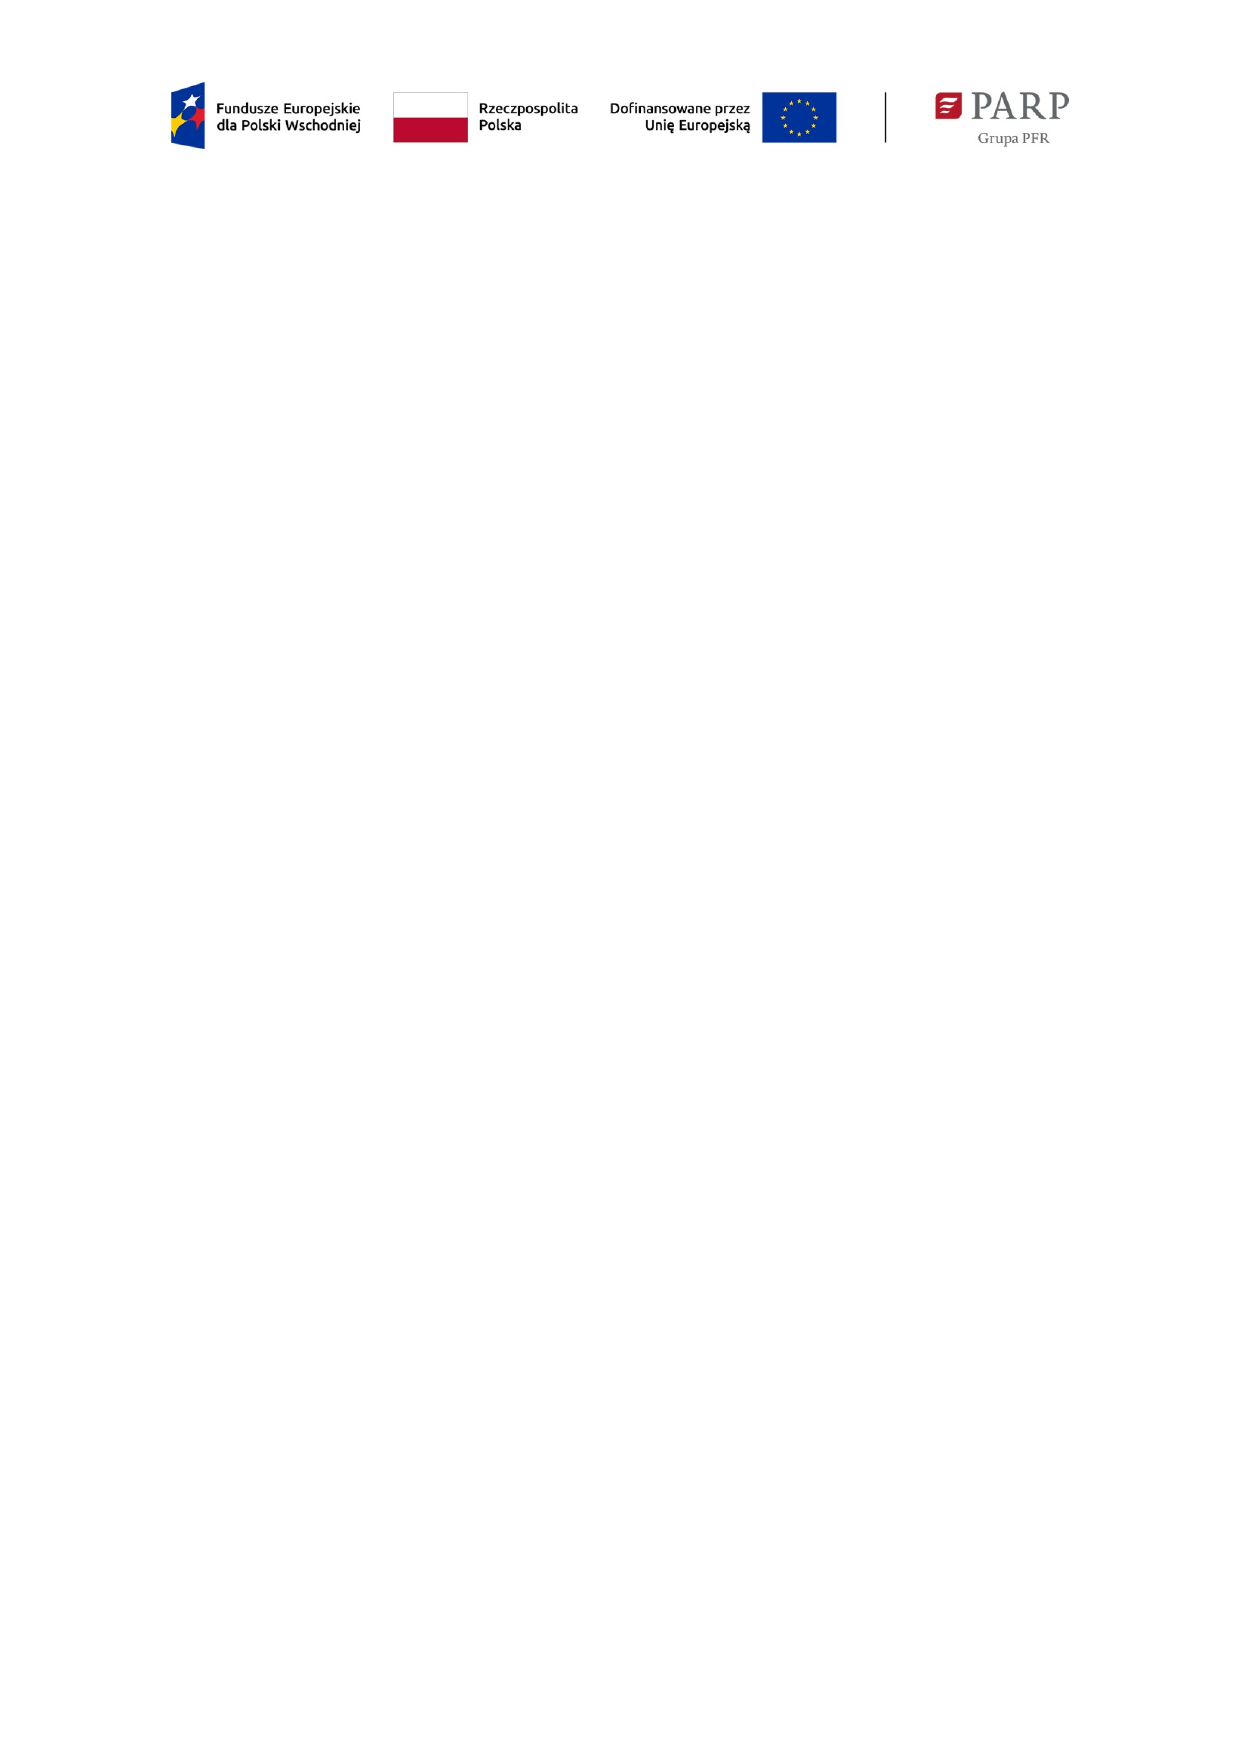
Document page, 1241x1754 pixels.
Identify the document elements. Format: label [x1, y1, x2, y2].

picture [147, 73, 1093, 158]
